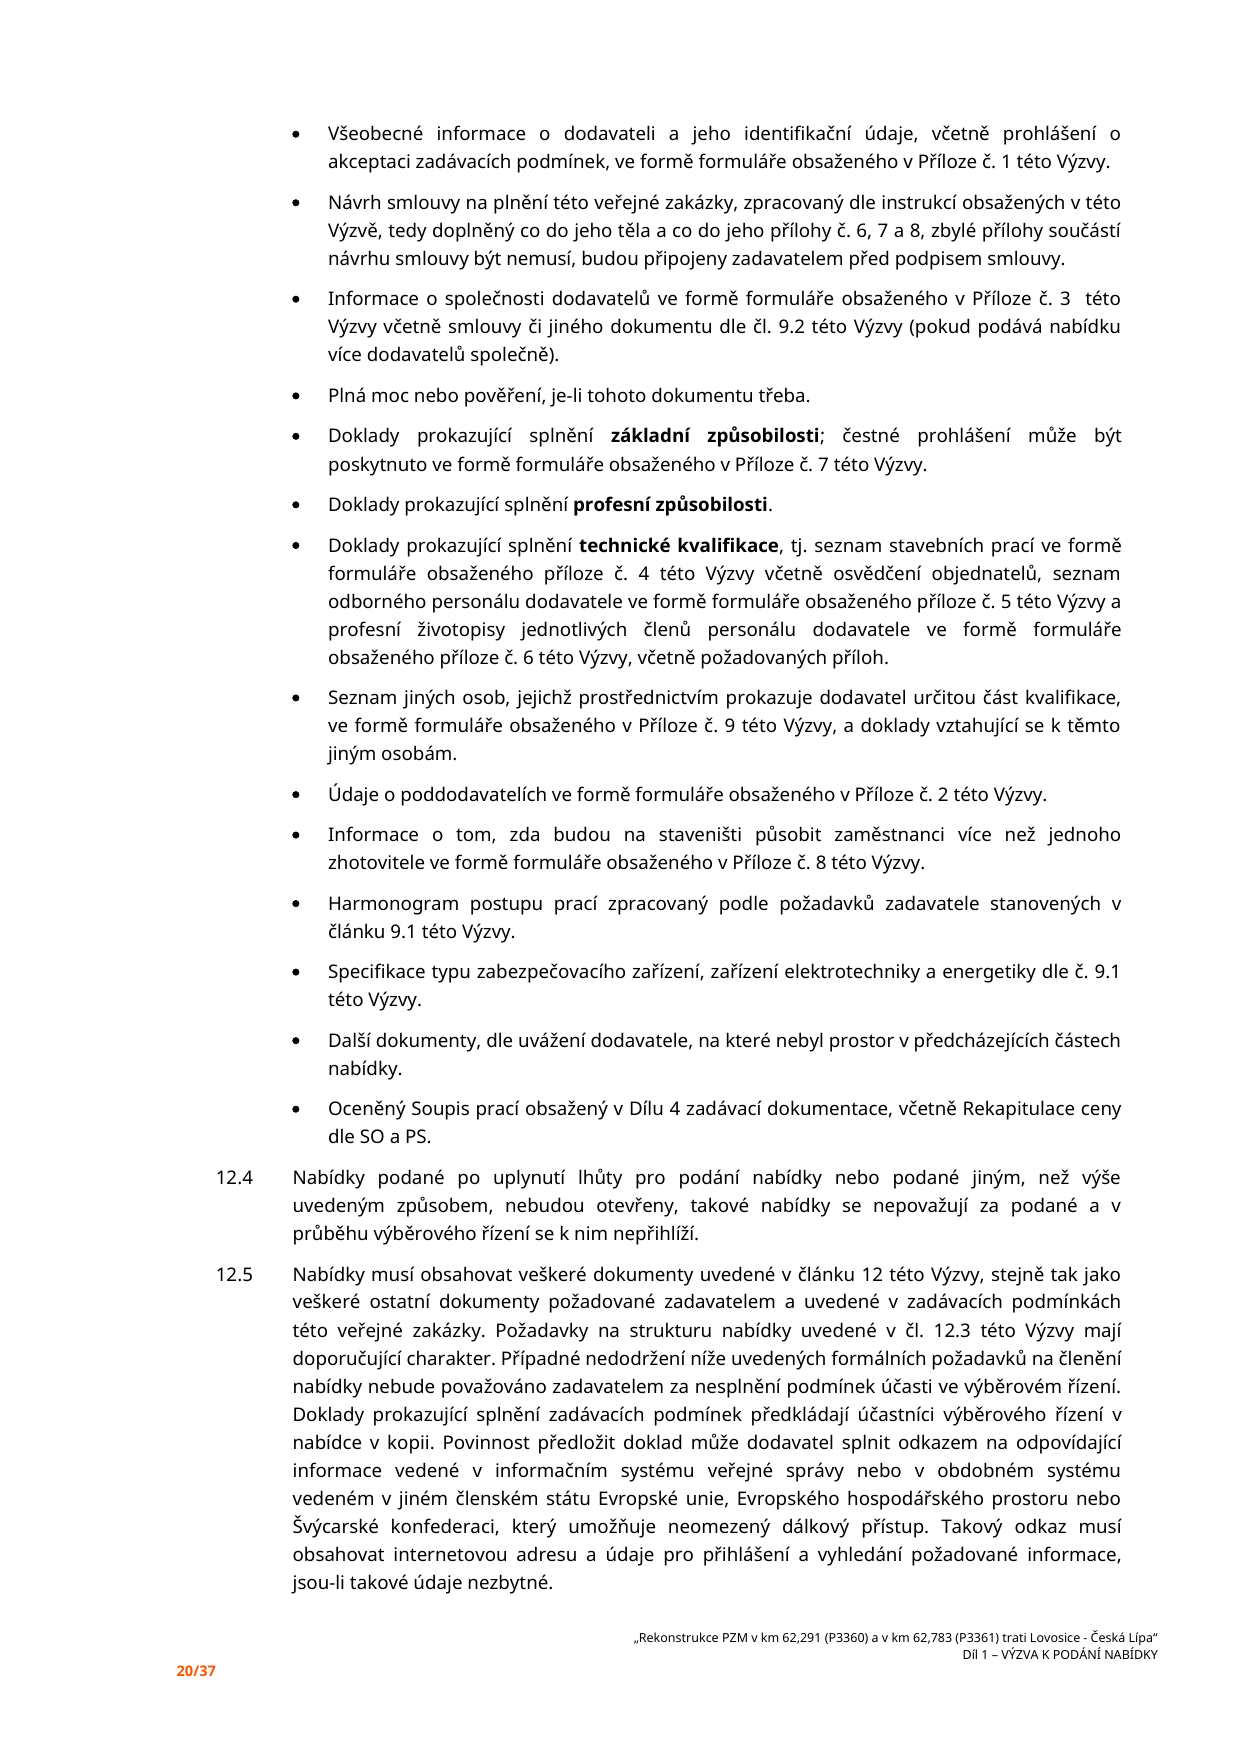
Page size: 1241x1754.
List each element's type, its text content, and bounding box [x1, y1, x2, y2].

text Specifikace typu zabezpečovacího zařízení, zařízení elektrotechniky a energetiky dle č. 9.1 této Výzvy. [292, 959, 1122, 1012]
text Doklady prokazující splnění technické kvalifikace, tj. seznam stavebních prací ve formě formuláře obsaženého příloze č. 4 této Výzvy včetně osvědčení objednatelů, seznam odborného personálu dodavatele ve formě formuláře obsaženého příloze č. 5 této Výzvy a profesní životopisy jednotlivých členů personálu dodavatele ve formě formuláře obsaženého příloze č. 6 této Výzvy, včetně požadovaných příloh. [292, 532, 1122, 669]
text Další dokumenty, dle uvážení dodavatele, na které nebyl prostor v předcházejících částech nabídky. [292, 1027, 1122, 1081]
text Nabídky musí obsahovat veškeré dokumenty uvedené v článku 12 této Výzvy, stejně tak jako veškeré ostatní dokumenty požadované zadavatelem a uvedené v zadávacích podmínkách této veřejné zakázky. Požadavky na strukturu nabídky uvedené v čl. 12.3 této Výzvy mají doporučující charakter. Případné nedodržení níže uvedených formálních požadavků na členění nabídky nebude považováno zadavatelem za nesplnění podmínek účasti ve výběrovém řízení. Doklady prokazující splnění zadávacích podmínek předkládají účastníci výběrového řízení v nabídce v kopii. Povinnost předložit doklad může dodavatel splnit odkazem na odpovídající informace vedené v informačním systému veřejné správy nebo v obdobném systému vedeném v jiném členském státu Evropské unie, Evropského hospodářského prostoru nebo Švýcarské konfederaci, který umožňuje neomezený dálkový přístup. Takový odkaz musí obsahovat internetovou adresu a údaje pro přihlášení a vyhledání požadované informace, jsou-li takové údaje nezbytné. [216, 1261, 1122, 1594]
text Údaje o poddodavatelích ve formě formuláře obsaženého v Příloze č. 2 této Výzvy. [292, 781, 1122, 807]
text Oceněný Soupis prací obsažený v Dílu 4 zadávací dokumentace, včetně Rekapitulace ceny dle SO a PS. [292, 1096, 1122, 1149]
text Nabídky podané po uplynutí lhůty pro podání nabídky nebo podané jiným, než výše uvedeným způsobem, nebudou otevřeny, takové nabídky se nepovažují za podané a v průběhu výběrového řízení se k nim nepřihlíží. [216, 1164, 1122, 1246]
text Harmonogram postupu prací zpracovaný podle požadavků zadavatele stanovených v článku 9.1 této Výzvy. [292, 890, 1122, 944]
text Informace o tom, zda budou na staveništi působit zaměstnanci více než jednoho zhotovitele ve formě formuláře obsaženého v Příloze č. 8 této Výzvy. [292, 822, 1122, 875]
text Všeobecné informace o dodavateli a jeho identifikační údaje, včetně prohlášení o akceptaci zadávacích podmínek, ve formě formuláře obsaženého v Příloze č. 1 této Výzvy. [292, 121, 1122, 174]
text Seznam jiných osob, jejichž prostřednictvím prokazuje dodavatel určitou část kvalifikace, ve formě formuláře obsaženého v Příloze č. 9 této Výzvy, a doklady vztahující se k těmto jiným osobám. [292, 684, 1122, 766]
text Doklady prokazující splnění profesní způsobilosti. [292, 491, 1122, 517]
text Informace o společnosti dodavatelů ve formě formuláře obsaženého v Příloze č. 3 této Výzvy včetně smlouvy či jiného dokumentu dle čl. 9.2 této Výzvy (pokud podává nabídku více dodavatelů společně). [292, 286, 1122, 367]
text Plná moc nebo pověření, je-li tohoto dokumentu třeba. [292, 382, 1122, 408]
text Doklady prokazující splnění základní způsobilosti; čestné prohlášení může být poskytnuto ve formě formuláře obsaženého v Příloze č. 7 této Výzvy. [292, 423, 1122, 476]
text Návrh smlouvy na plnění této veřejné zakázky, zpracovaný dle instrukcí obsažených v této Výzvě, tedy doplněný co do jeho těla a co do jeho přílohy č. 6, 7 a 8, zbylé přílohy součástí návrhu smlouvy být nemusí, budou připojeny zadavatelem před podpisem smlouvy. [292, 189, 1122, 271]
